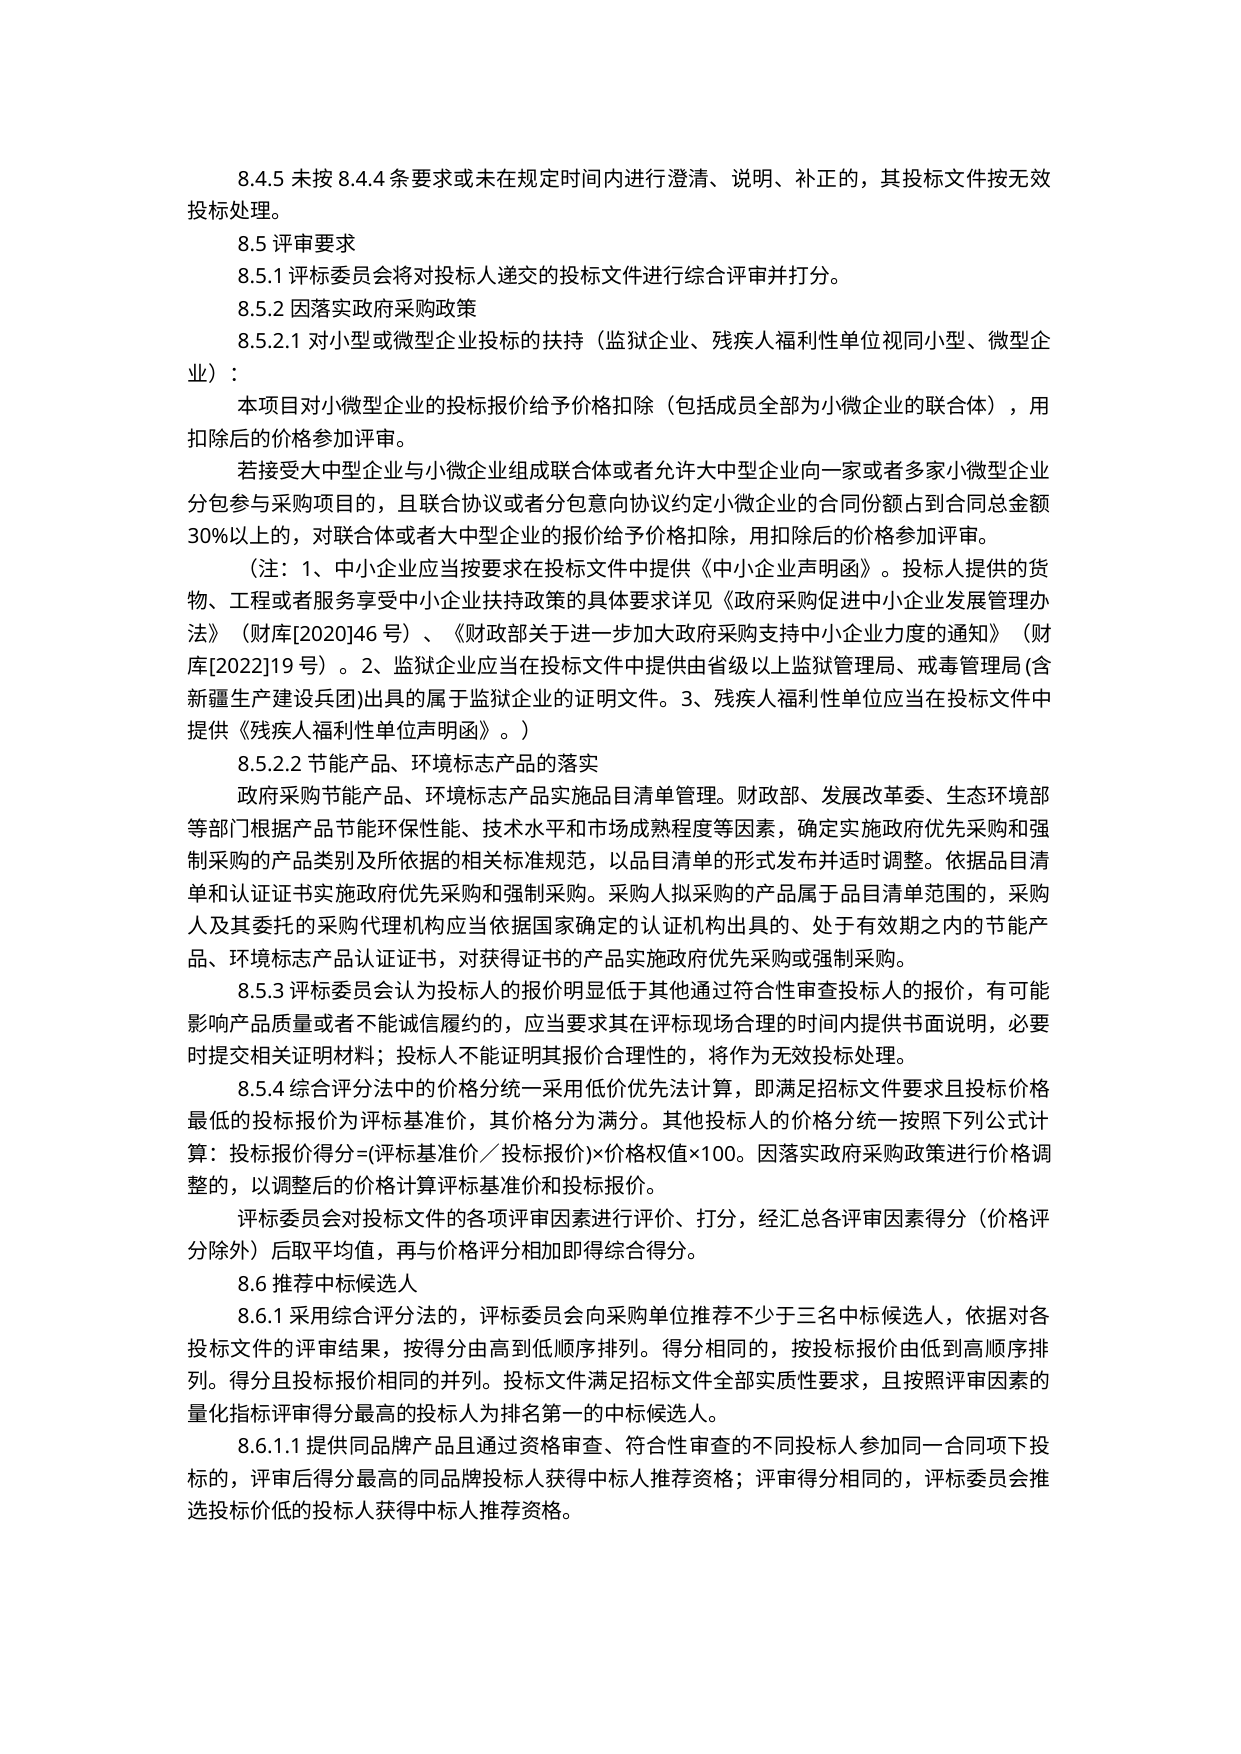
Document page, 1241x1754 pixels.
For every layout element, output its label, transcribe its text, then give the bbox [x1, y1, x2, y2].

text 8.5.4综合评分法中的价格分统一采用低价优先法计算，即满足招标文件要求且投标价格最低的投标报价为评标基准价，其价格分为满分。其他投标人的价格分统一按照下列公式计算：投标报价得分=(评标基准价／投标报价)×价格权值×100。因落实政府采购政策进行价格调整的，以调整后的价格计算评标基准价和投标报价。 [187, 1072, 1053, 1202]
text 8.6 推荐中标候选人 [187, 1267, 1053, 1299]
text 政府采购节能产品、环境标志产品实施品目清单管理。财政部、发展改革委、生态环境部等部门根据产品节能环保性能、技术水平和市场成熟程度等因素，确定实施政府优先采购和强制采购的产品类别及所依据的相关标准规范，以品目清单的形式发布并适时调整。依据品目清单和认证证书实施政府优先采购和强制采购。采购人拟采购的产品属于品目清单范围的，采购人及其委托的采购代理机构应当依据国家确定的认证机构出具的、处于有效期之内的节能产品、环境标志产品认证证书，对获得证书的产品实施政府优先采购或强制采购。 [187, 779, 1053, 974]
text 8.6.1采用综合评分法的，评标委员会向采购单位推荐不少于三名中标候选人，依据对各投标文件的评审结果，按得分由高到低顺序排列。得分相同的，按投标报价由低到高顺序排列。得分且投标报价相同的并列。投标文件满足招标文件全部实质性要求，且按照评审因素的量化指标评审得分最高的投标人为排名第一的中标候选人。 [187, 1299, 1053, 1429]
text 8.5.2.1 对小型或微型企业投标的扶持（监狱企业、残疾人福利性单位视同小型、微型企业）： [187, 324, 1053, 389]
text 若接受大中型企业与小微企业组成联合体或者允许大中型企业向一家或者多家小微型企业分包参与采购项目的，且联合协议或者分包意向协议约定小微企业的合同份额占到合同总金额30%以上的，对联合体或者大中型企业的报价给予价格扣除，用扣除后的价格参加评审。 [187, 454, 1053, 552]
text 8.5.2 因落实政府采购政策 [187, 292, 1053, 324]
text 本项目对小微型企业的投标报价给予价格扣除（包括成员全部为小微企业的联合体），用扣除后的价格参加评审。 [187, 389, 1053, 454]
text 评标委员会对投标文件的各项评审因素进行评价、打分，经汇总各评审因素得分（价格评分除外）后取平均值，再与价格评分相加即得综合得分。 [187, 1202, 1053, 1267]
text 8.5 评审要求 [187, 227, 1053, 259]
text 8.6.1.1提供同品牌产品且通过资格审查、符合性审查的不同投标人参加同一合同项下投标的，评审后得分最高的同品牌投标人获得中标人推荐资格；评审得分相同的，评标委员会推选投标价低的投标人获得中标人推荐资格。 [187, 1429, 1053, 1527]
text 8.5.3评标委员会认为投标人的报价明显低于其他通过符合性审查投标人的报价，有可能影响产品质量或者不能诚信履约的，应当要求其在评标现场合理的时间内提供书面说明，必要时提交相关证明材料；投标人不能证明其报价合理性的，将作为无效投标处理。 [187, 974, 1053, 1072]
text 8.5.2.2 节能产品、环境标志产品的落实 [187, 747, 1053, 779]
text （注：1、中小企业应当按要求在投标文件中提供《中小企业声明函》。投标人提供的货物、工程或者服务享受中小企业扶持政策的具体要求详见《政府采购促进中小企业发展管理办法》（财库[2020]46号）、《财政部关于进一步加大政府采购支持中小企业力度的通知》（财库[2022]19号）。2、监狱企业应当在投标文件中提供由省级以上监狱管理局、戒毒管理局(含新疆生产建设兵团)出具的属于监狱企业的证明文件。3、残疾人福利性单位应当在投标文件中提供《残疾人福利性单位声明函》。） [187, 552, 1053, 747]
text 8.4.5 未按8.4.4条要求或未在规定时间内进行澄清、说明、补正的，其投标文件按无效投标处理。 [187, 162, 1053, 227]
text 8.5.1评标委员会将对投标人递交的投标文件进行综合评审并打分。 [187, 259, 1053, 292]
